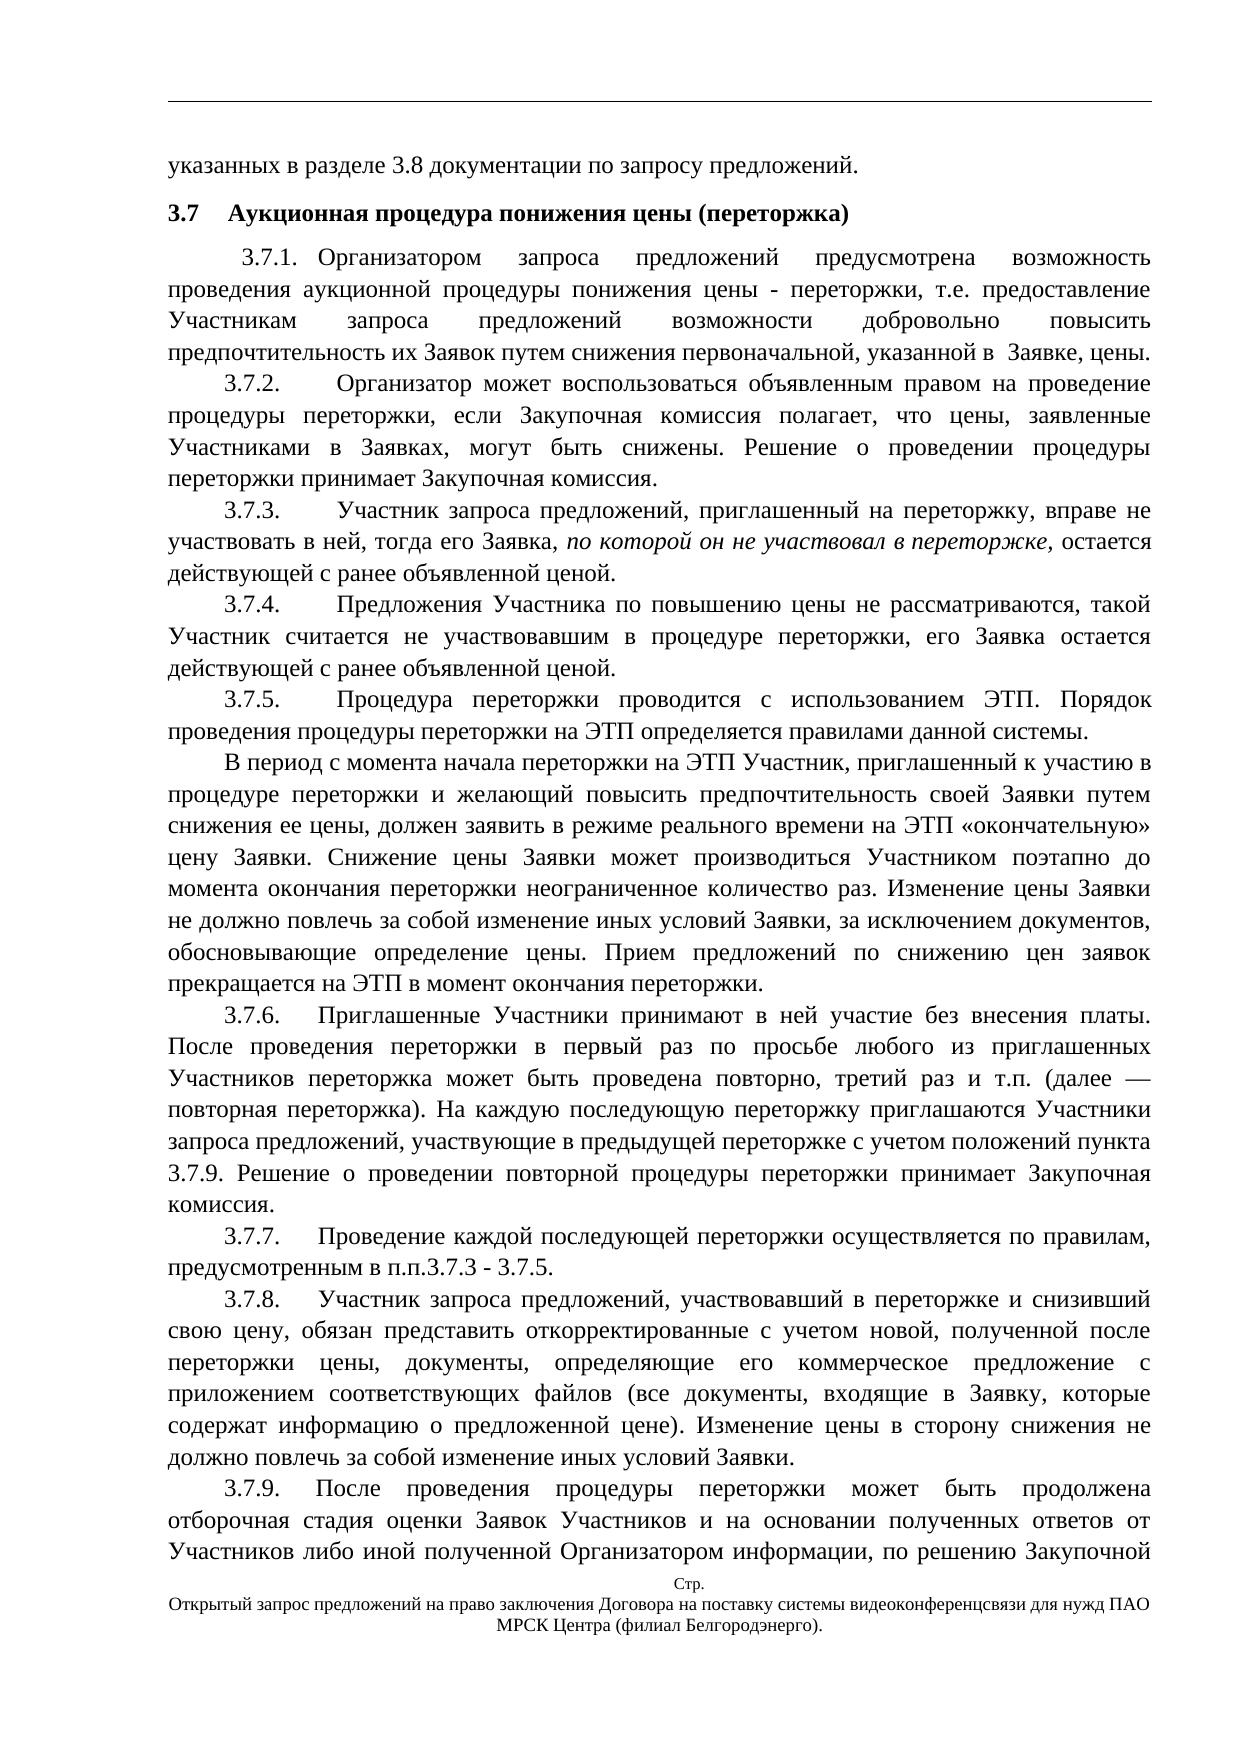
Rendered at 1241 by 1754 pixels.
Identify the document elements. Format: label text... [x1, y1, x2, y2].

list Организатор может воспользоваться объявленным правом на проведение процедуры переторжки, если Закупочная комиссия полагает, что цены, заявленные Участниками в Заявках, могут быть снижены. Решение о проведении процедуры переторжки принимает Закупочная комиссия. [168, 368, 1152, 492]
list Организатором запроса предложений предусмотрена возможность проведения аукционной процедуры понижения цены - переторжки, т.е. предоставление Участникам запроса предложений возможности добровольно повысить предпочтительность их Заявок путем снижения первоначальной, указанной в Заявке, цены. [168, 242, 1152, 366]
list Участник запроса предложений, приглашенный на переторжку, вправе не участвовать в ней, тогда его Заявка, по которой он не участвовал в переторжке, остается действующей с ранее объявленной ценой. [168, 495, 1152, 587]
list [168, 150, 1135, 179]
subtitle Аукционная процедура понижения цены (переторжка) [168, 198, 1152, 227]
text В период с момента начала переторжки на ЭТП Участник, приглашенный к участию в процедуре переторжки и желающий повысить предпочтительность своей Заявки путем снижения ее цены, должен заявить в режиме реального времени на ЭТП «окончательную» цену Заявки. Снижение цены Заявки может производиться Участником поэтапно до момента окончания переторжки неограниченное количество раз. Изменение цены Заявки не должно повлечь за собой изменение иных условий Заявки, за исключением документов, обосновывающие определение цены. Прием предложений по снижению цен заявок прекращается на ЭТП в момент окончания переторжки. [168, 747, 1152, 997]
list Предложения Участника по повышению цены не рассматриваются, такой Участник считается не участвовавшим в процедуре переторжки, его Заявка остается действующей с ранее объявленной ценой. [168, 589, 1152, 681]
list Процедура переторжки проводится с использованием ЭТП. Порядок проведения процедуры переторжки на ЭТП определяется правилами данной системы. [168, 684, 1152, 744]
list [168, 1473, 1152, 1565]
list Участник запроса предложений, участвовавший в переторжке и снизивший свою цену, обязан представить откорректированные с учетом новой, полученной после переторжки цены, документы, определяющие его коммерческое предложение с приложением соответствующих файлов (все документы, входящие в Заявку, которые содержат информацию о предложенной цене). Изменение цены в сторону снижения не должно повлечь за собой изменение иных условий Заявки. [168, 1284, 1152, 1470]
